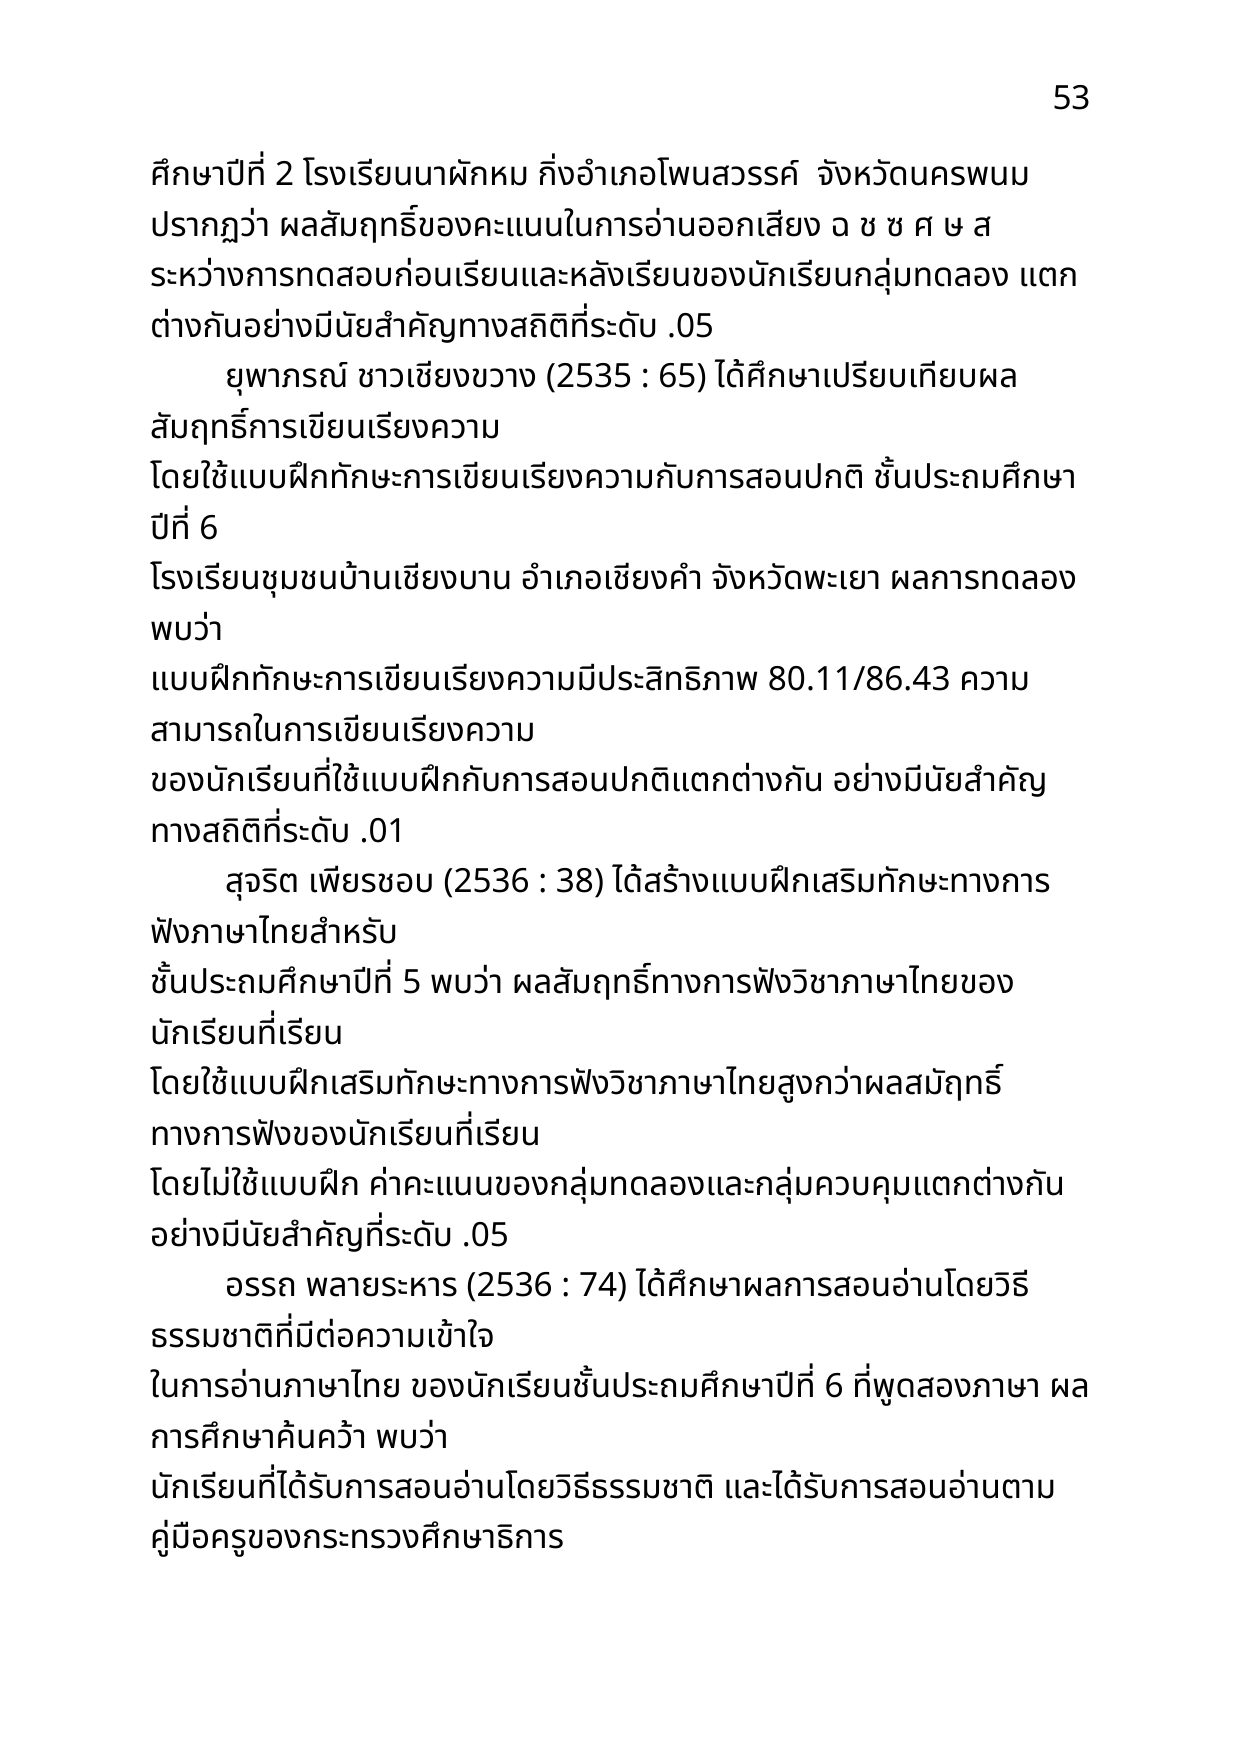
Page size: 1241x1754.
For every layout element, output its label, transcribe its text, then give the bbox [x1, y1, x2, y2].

text แบบฝึกทักษะการเขียนเรียงความมีประสิทธิภาพ 80.11/86.43 ความสามารถในการเขียนเรียงความ [150, 655, 1090, 756]
text ยุพาภรณ์ ชาวเชียงขวาง (2535 : 65) ได้ศึกษาเปรียบเทียบผลสัมฤทธิ์การเขียนเรียงความ [150, 352, 1090, 453]
text ชั้นประถมศึกษาปีที่ 5 พบว่า ผลสัมฤทธิ์ทางการฟังวิชาภาษาไทยของนักเรียนที่เรียน [150, 958, 1090, 1059]
text โดยไม่ใช้แบบฝึก ค่าคะแนนของกลุ่มทดลองและกลุ่มควบคุมแตกต่างกันอย่างมีนัยสำคัญที่ระดับ .05 [150, 1160, 1090, 1261]
text นักเรียนที่ได้รับการสอนอ่านโดยวิธีธรรมชาติ และได้รับการสอนอ่านตามคู่มือครูของกระทรวงศึกษาธิการ [150, 1463, 1090, 1564]
text ในการอ่านภาษาไทย ของนักเรียนชั้นประถมศึกษาปีที่ 6 ที่พูดสองภาษา ผลการศึกษาค้นคว้า พบว่า [150, 1362, 1090, 1463]
text ของนักเรียนที่ใช้แบบฝึกกับการสอนปกติแตกต่างกัน อย่างมีนัยสำคัญทางสถิติที่ระดับ .01 [150, 756, 1090, 857]
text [150, 150, 1090, 352]
text สุจริต เพียรชอบ (2536 : 38) ได้สร้างแบบฝึกเสริมทักษะทางการฟังภาษาไทยสำหรับ [150, 857, 1090, 958]
text โดยใช้แบบฝึกทักษะการเขียนเรียงความกับการสอนปกติ ชั้นประถมศึกษาปีที่ 6 [150, 453, 1090, 554]
text โดยใช้แบบฝึกเสริมทักษะทางการฟังวิชาภาษาไทยสูงกว่าผลสมัฤทธิ์ทางการฟังของนักเรียนที่เรียน [150, 1059, 1090, 1160]
text อรรถ พลายระหาร (2536 : 74) ได้ศึกษาผลการสอนอ่านโดยวิธีธรรมชาติที่มีต่อความเข้าใจ [150, 1261, 1090, 1362]
text โรงเรียนชุมชนบ้านเชียงบาน อำเภอเชียงคำ จังหวัดพะเยา ผลการทดลองพบว่า [150, 554, 1090, 655]
